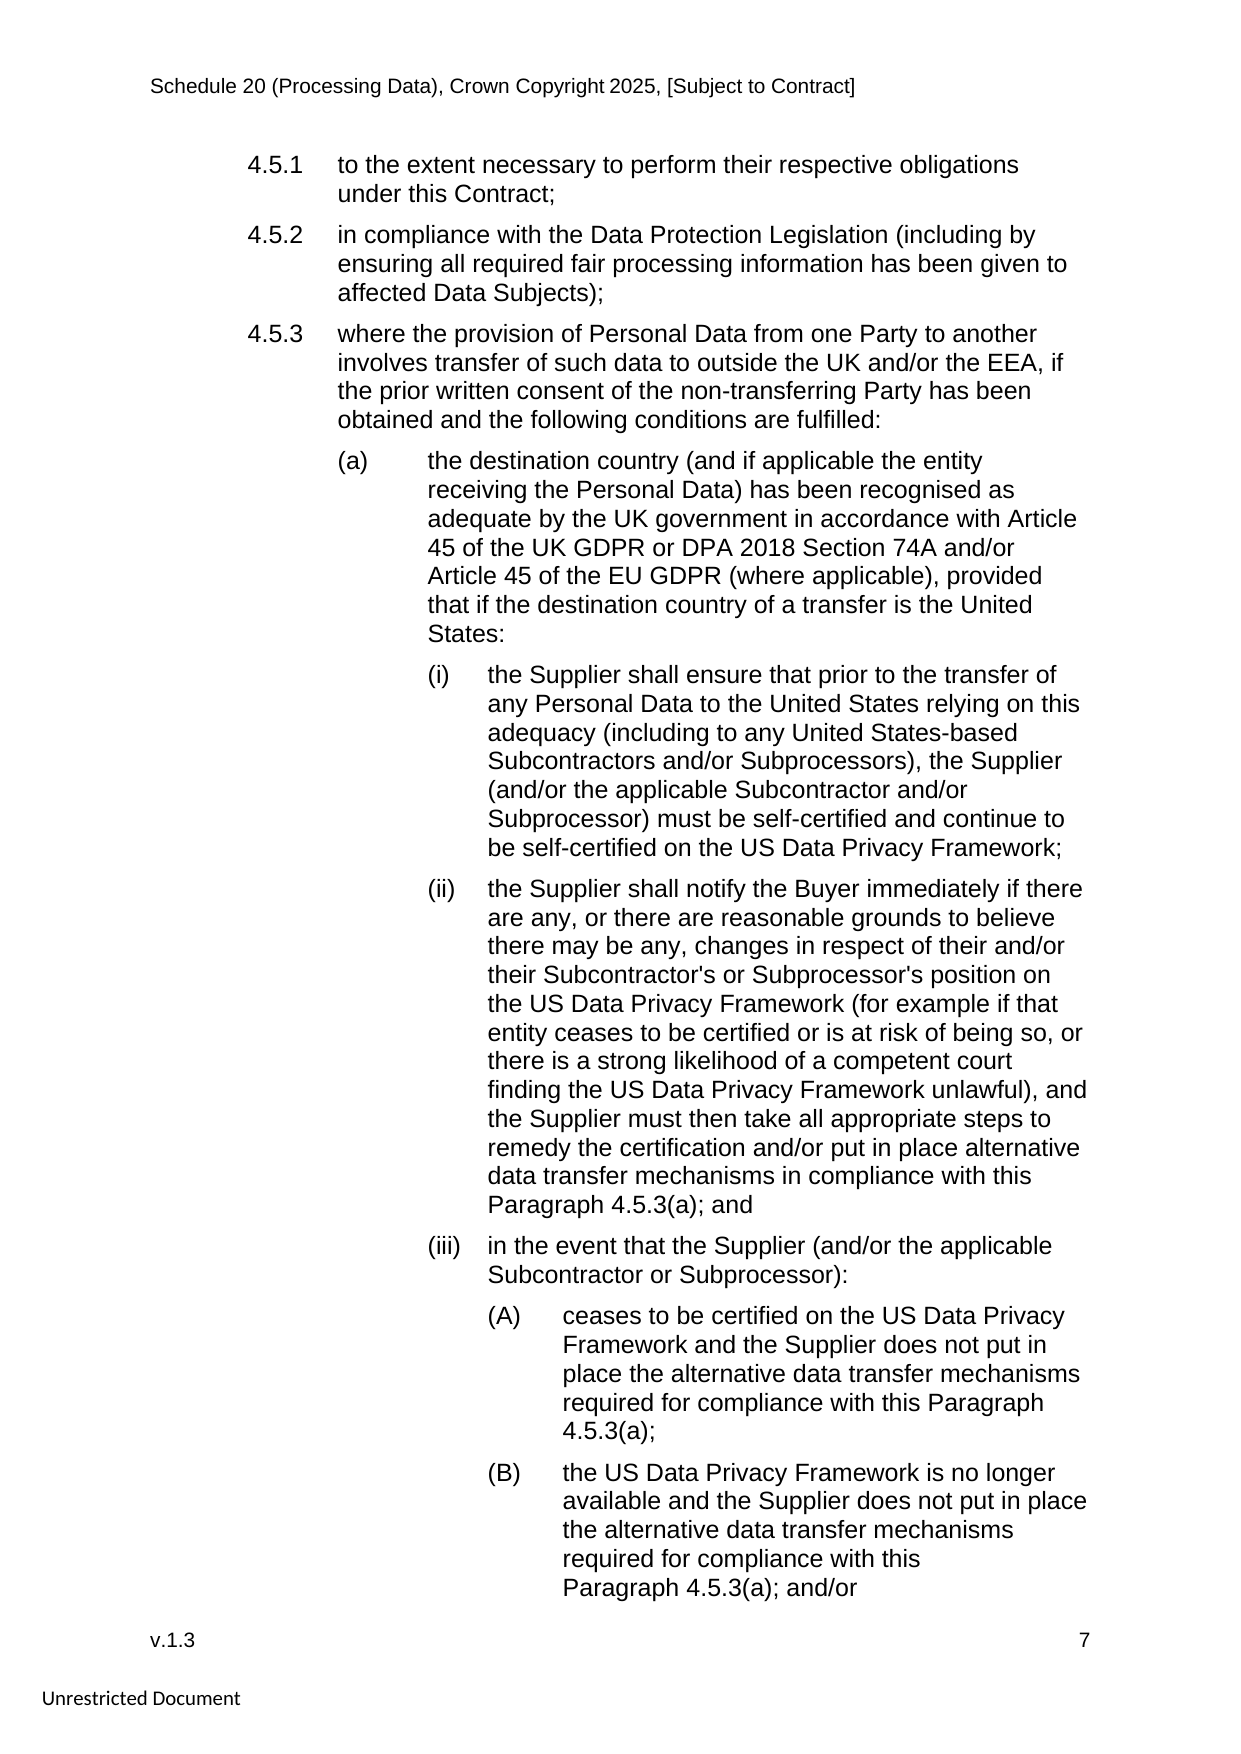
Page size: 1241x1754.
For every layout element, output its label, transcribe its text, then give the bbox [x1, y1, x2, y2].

text the Supplier shall ensure that prior to the transfer of any Personal Data to the United States relying on this adequacy (including to any United States-based Subcontractors and/or Subprocessors), the Supplier (and/or the applicable Subcontractor and/or Subprocessor) must be self-certified and continue to be self-certified on the US Data Privacy Framework; [427, 660, 1090, 861]
text the Supplier shall notify the Buyer immediately if there are any, or there are reasonable grounds to believe there may be any, changes in respect of their and/or their Subcontractor's or Subprocessor's position on the US Data Privacy Framework (for example if that entity ceases to be certified or is at risk of being so, or there is a strong likelihood of a competent court finding the US Data Privacy Framework unlawful), and the Supplier must then take all appropriate steps to remedy the certification and/or put in place alternative data transfer mechanisms in compliance with this Paragraph 4.5.3(a); and [427, 874, 1090, 1219]
text where the provision of Personal Data from one Party to another involves transfer of such data to outside the UK and/or the EEA, if the prior written consent of the non-transferring Party has been obtained and the following conditions are fulfilled: [247, 319, 1090, 434]
text in the event that the Supplier (and/or the applicable Subcontractor or Subprocessor): [427, 1231, 1090, 1289]
text to the extent necessary to perform their respective obligations under this Contract; [247, 150, 1090, 207]
text the US Data Privacy Framework is no longer available and the Supplier does not put in place the alternative data transfer mechanisms required for compliance with this Paragraph 4.5.3(a); and/or [487, 1457, 1090, 1601]
text ceases to be certified on the US Data Privacy Framework and the Supplier does not put in place the alternative data transfer mechanisms required for compliance with this Paragraph 4.5.3(a); [487, 1301, 1090, 1445]
text the destination country (and if applicable the entity receiving the Personal Data) has been recognised as adequate by the UK government in accordance with Article 45 of the UK GDPR or DPA 2018 Section 74A and/or Article 45 of the EU GDPR (where applicable), provided that if the destination country of a transfer is the United States: [337, 446, 1090, 647]
text in compliance with the Data Protection Legislation (including by ensuring all required fair processing information has been given to affected Data Subjects); [247, 220, 1090, 306]
